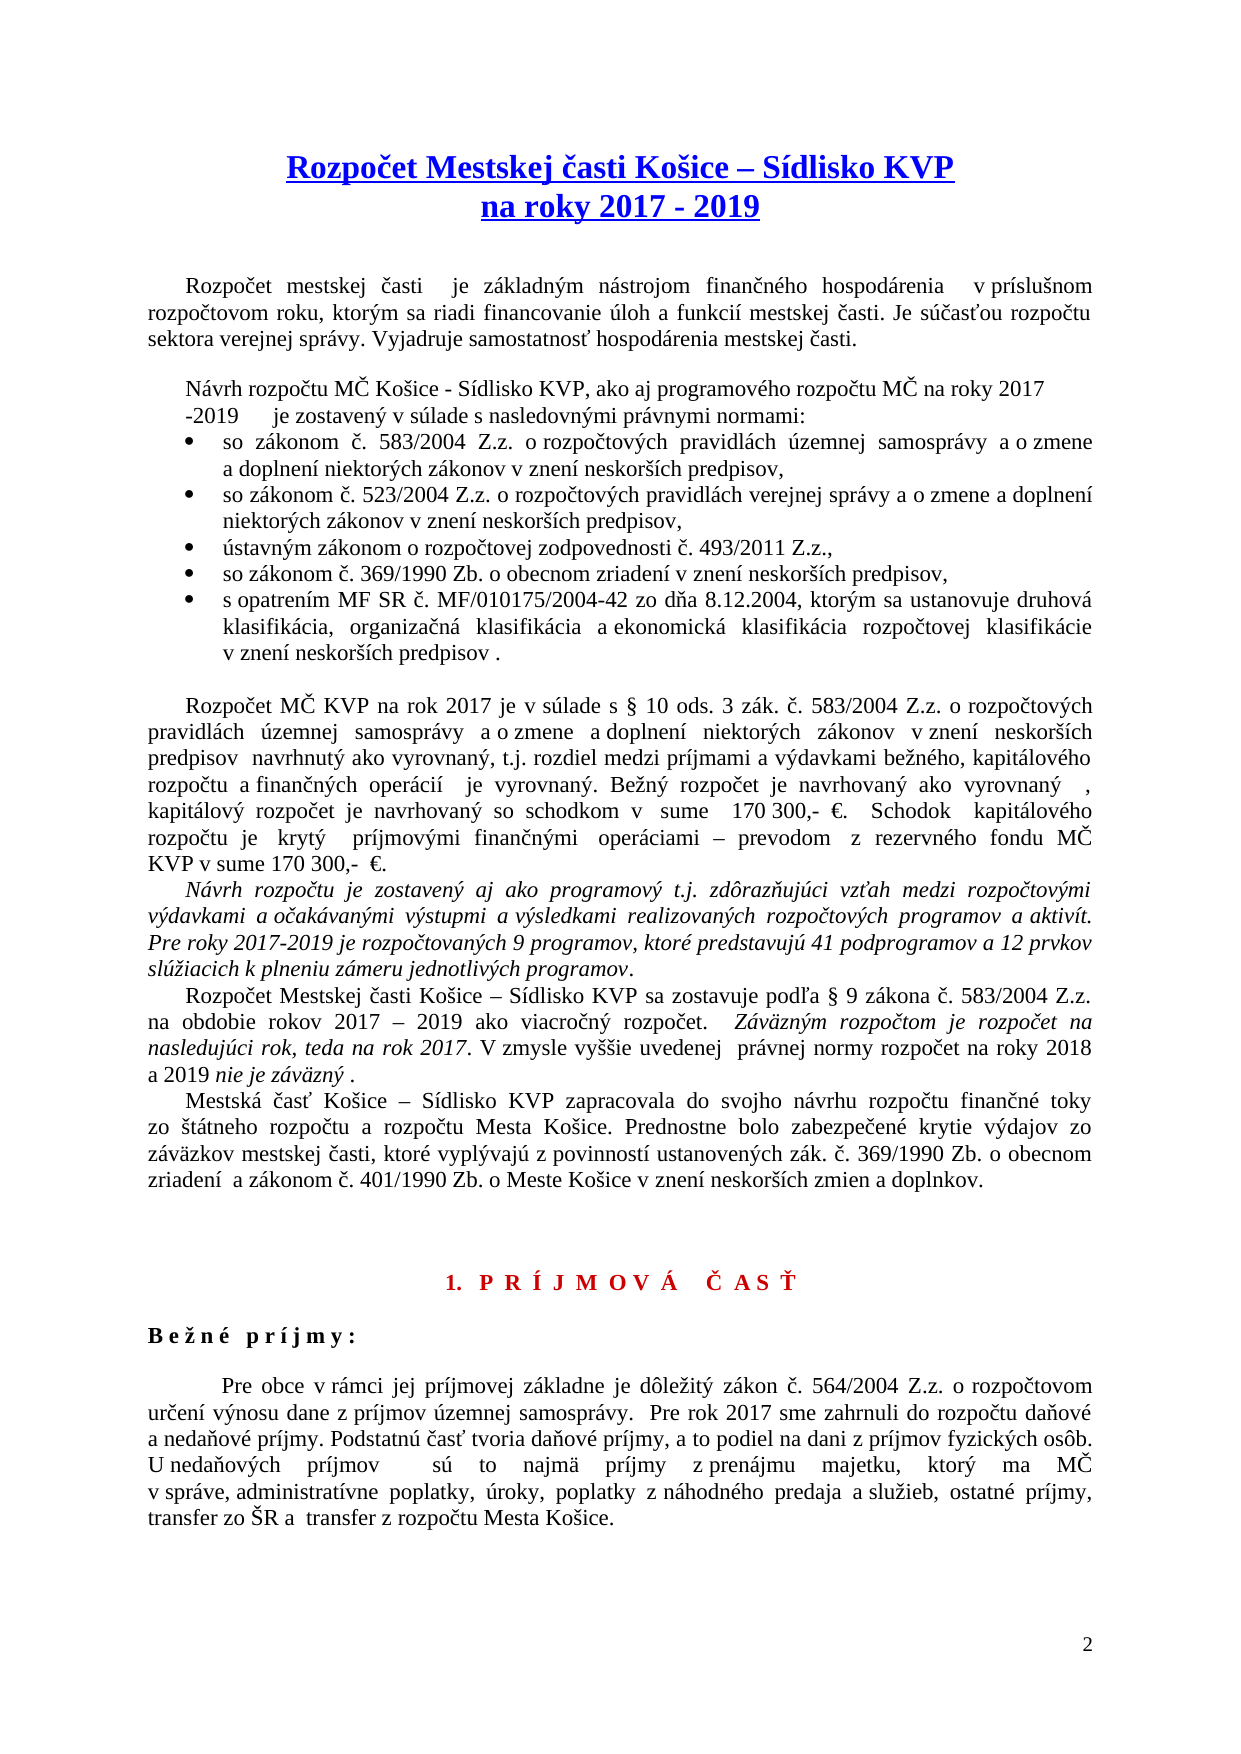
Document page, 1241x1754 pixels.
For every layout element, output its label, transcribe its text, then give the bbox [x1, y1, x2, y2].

text Rozpočet mestskej časti je základným nástrojom finančného hospodárenia v príslušnom rozpočtovom roku, ktorým sa riadi financovanie úloh a funkcií mestskej časti. Je súčasťou rozpočtu sektora verejnej správy. Vyjadruje samostatnosť hospodárenia mestskej časti. [148, 272, 1093, 351]
text B e ž n é p r í j m y : [148, 1322, 1093, 1348]
text Návrh rozpočtu MČ Košice - Sídlisko KVP, ako aj programového rozpočtu MČ na roky 2017 [148, 376, 1093, 402]
list so zákonom č. 369/1990 Zb. o obecnom zriadení v znení neskorších predpisov, [185, 560, 1093, 586]
text -2019 je zostavený v súlade s nasledovnými právnymi normami: [148, 402, 1093, 428]
list ústavným zákonom o rozpočtovej zodpovednosti č. 493/2011 Z.z., [185, 534, 1093, 560]
text 1. P R Í J M O V Á Č A S Ť [148, 1269, 1093, 1296]
text Rozpočet Mestskej časti Košice – Sídlisko KVP [148, 148, 1093, 186]
text Rozpočet Mestskej časti Košice – Sídlisko KVP sa zostavuje podľa § 9 zákona č. 583/2004 Z.z. na obdobie rokov 2017 – 2019 ako viacročný rozpočet. Záväzným rozpočtom je rozpočet na nasledujúci rok, teda na rok 2017. V zmysle vyššie uvedenej právnej normy rozpočet na roky 2018 a 2019 nie je záväzný . [148, 982, 1093, 1087]
text Mestská časť Košice – Sídlisko KVP zapracovala do svojho návrhu rozpočtu finančné toky zo štátneho rozpočtu a rozpočtu Mesta Košice. Prednostne bolo zabezpečené krytie výdajov zo záväzkov mestskej časti, ktoré vyplývajú z povinností ustanovených zák. č. 369/1990 Zb. o obecnom zriadení a zákonom č. 401/1990 Zb. o Meste Košice v znení neskorších zmien a doplnkov. [148, 1087, 1093, 1192]
text Pre obce v rámci jej príjmovej základne je dôležitý zákon č. 564/2004 Z.z. o rozpočtovom určení výnosu dane z príjmov územnej samosprávy. Pre rok 2017 sme zahrnuli do rozpočtu daňové a nedaňové príjmy. Podstatnú časť tvoria daňové príjmy, a to podiel na dani z príjmov fyzických osôb. U nedaňových príjmov sú to najmä príjmy z prenájmu majetku, ktorý ma MČ v správe, administratívne poplatky, úroky, poplatky z náhodného predaja a služieb, ostatné príjmy, transfer zo ŠR a transfer z rozpočtu Mesta Košice. [148, 1372, 1093, 1531]
list s opatrením MF SR č. MF/010175/2004-42 zo dňa 8.12.2004, ktorým sa ustanovuje druhová klasifikácia, organizačná klasifikácia a ekonomická klasifikácia rozpočtovej klasifikácie v znení neskorších predpisov . [185, 586, 1093, 665]
text Návrh rozpočtu je zostavený aj ako programový t.j. zdôrazňujúci vzťah medzi rozpočtovými výdavkami a očakávanými výstupmi a výsledkami realizovaných rozpočtových programov a aktivít. Pre roky 2017-2019 je rozpočtovaných 9 programov, ktoré predstavujú 41 podprogramov a 12 prvkov slúžiacich k plneniu zámeru jednotlivých programov. [148, 876, 1093, 982]
list so zákonom č. 523/2004 Z.z. o rozpočtových pravidlách verejnej správy a o zmene a doplnení niektorých zákonov v znení neskorších predpisov, [185, 481, 1093, 534]
text na roky 2017 - 2019 [148, 186, 1093, 224]
list so zákonom č. 583/2004 Z.z. o rozpočtových pravidlách územnej samosprávy a o zmene a doplnení niektorých zákonov v znení neskorších predpisov, [185, 428, 1093, 481]
text Rozpočet MČ KVP na rok 2017 je v súlade s § 10 ods. 3 zák. č. 583/2004 Z.z. o rozpočtových pravidlách územnej samosprávy a o zmene a doplnení niektorých zákonov v znení neskorších predpisov navrhnutý ako vyrovnaný, t.j. rozdiel medzi príjmami a výdavkami bežného, kapitálového rozpočtu a finančných operácií je vyrovnaný. Bežný rozpočet je navrhovaný ako vyrovnaný , kapitálový rozpočet je navrhovaný so schodkom v sume 170 300,- €. Schodok kapitálového rozpočtu je krytý príjmovými finančnými operáciami – prevodom z rezervného fondu MČ KVP v sume 170 300,- €. [148, 692, 1093, 876]
